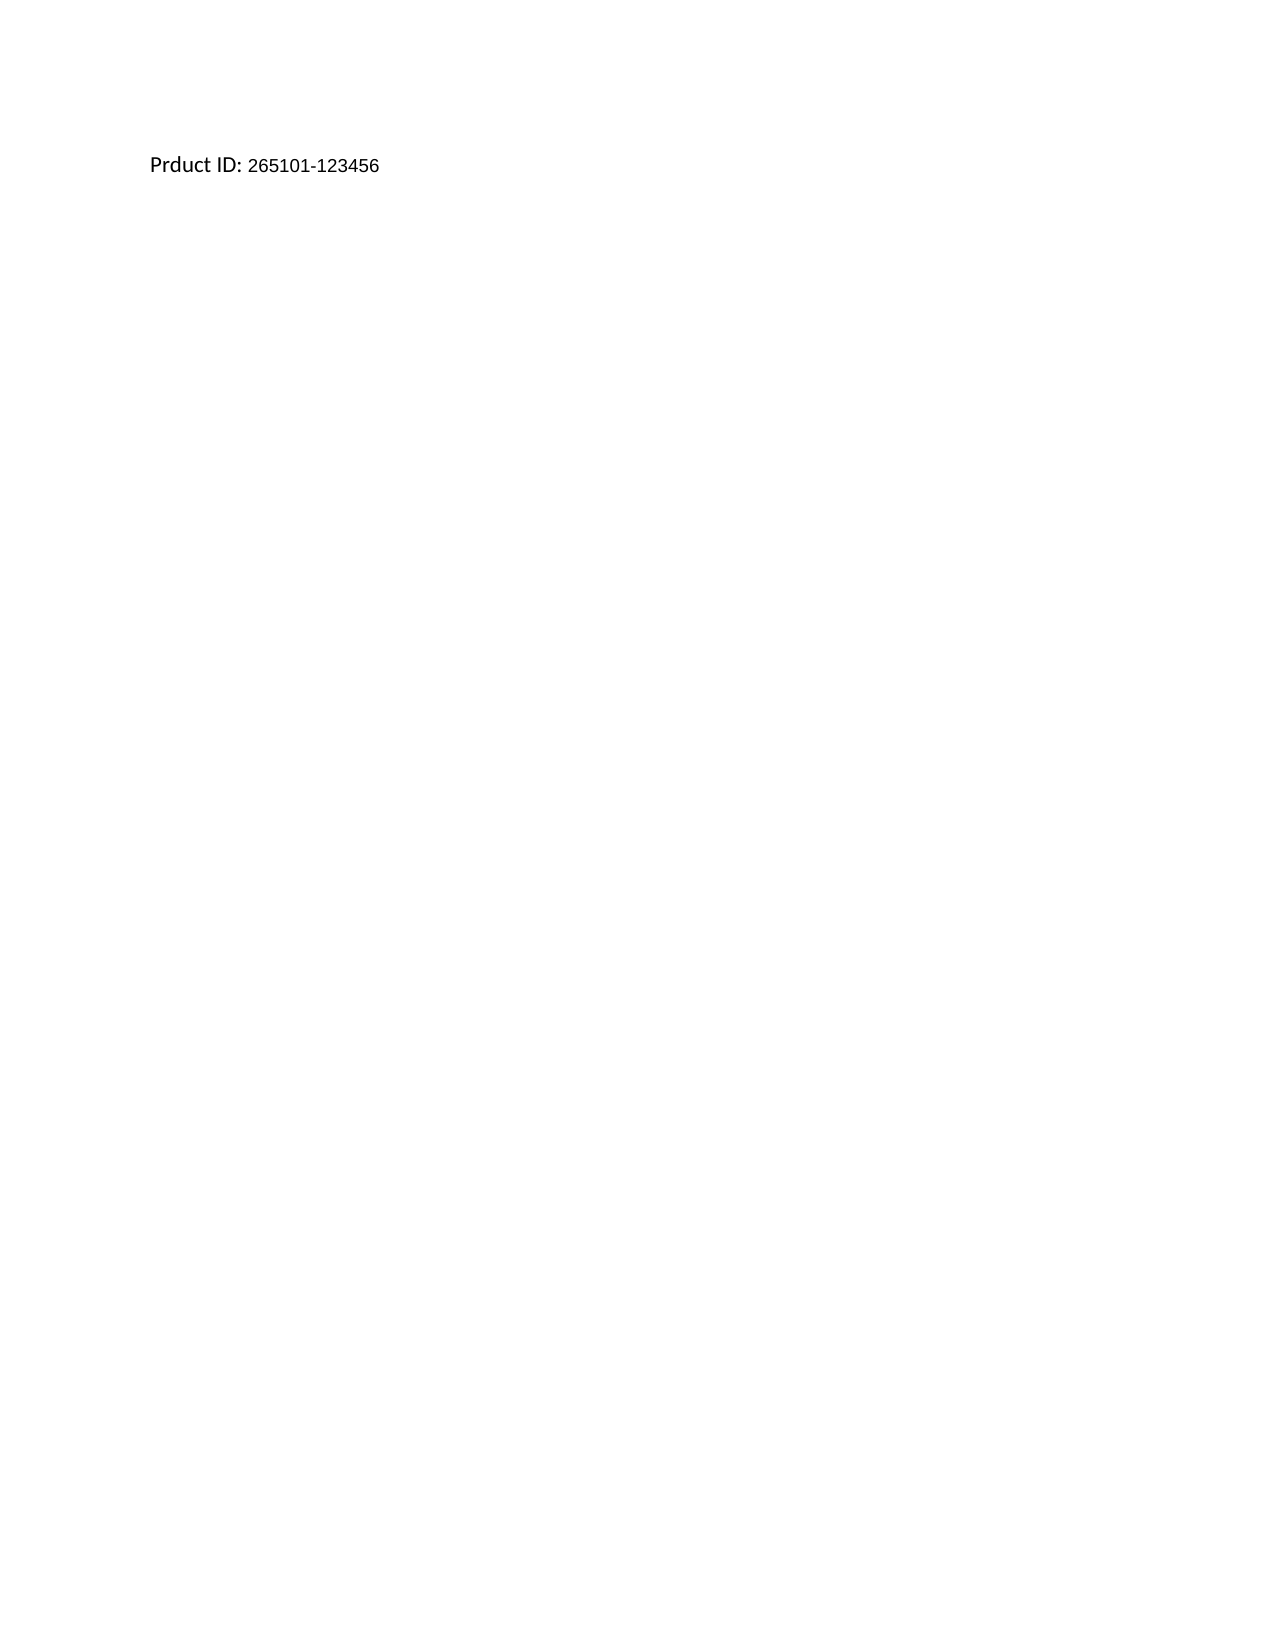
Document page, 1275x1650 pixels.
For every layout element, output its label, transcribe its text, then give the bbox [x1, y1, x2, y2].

text Prduct ID: 265101-123456 [150, 150, 1125, 178]
